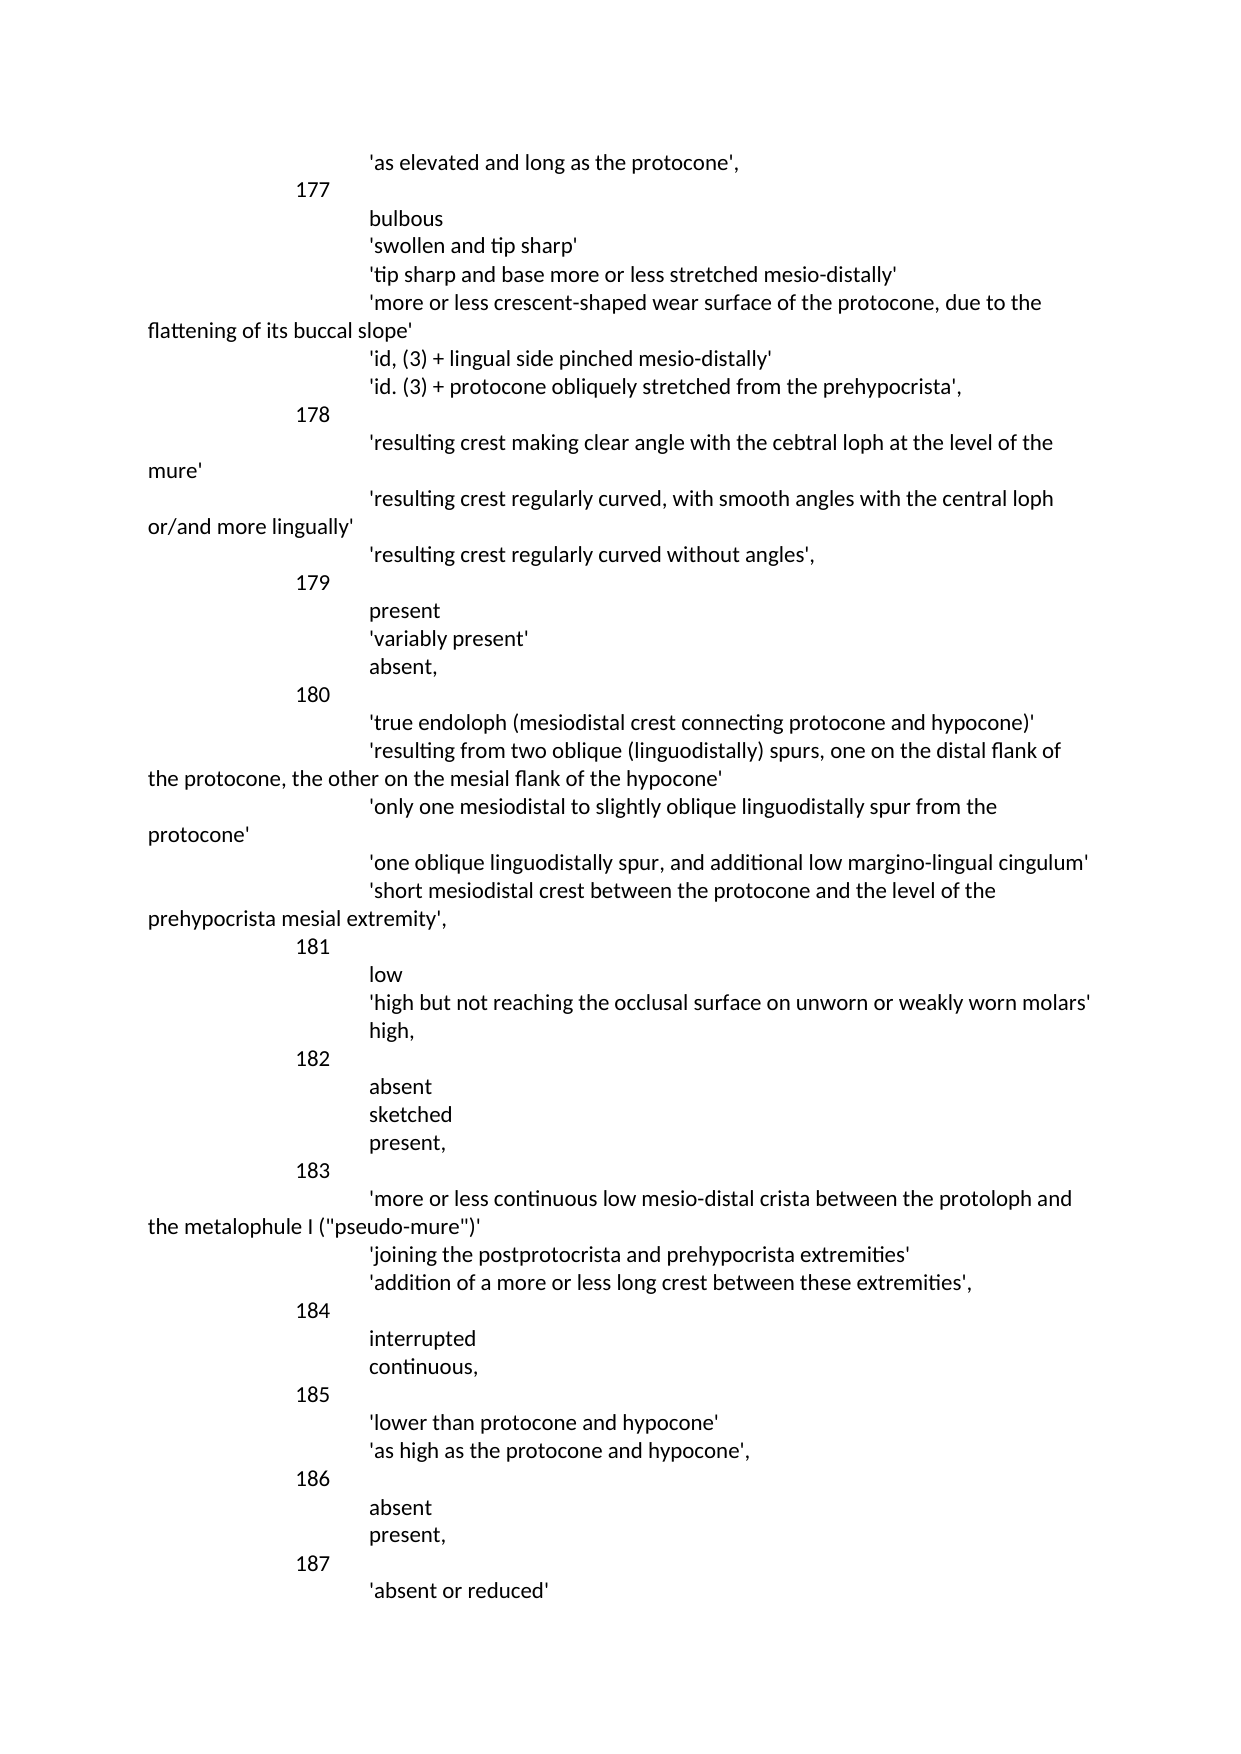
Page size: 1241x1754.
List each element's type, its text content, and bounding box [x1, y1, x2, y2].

text 'resulting crest regularly curved without angles', [148, 540, 1093, 568]
text sketched [148, 1100, 1093, 1128]
text present, [148, 1128, 1093, 1156]
text 'only one mesiodistal to slightly oblique linguodistally spur from the protocone' [148, 792, 1093, 848]
text 177 [148, 176, 1093, 204]
text 'as elevated and long as the protocone', [148, 148, 1093, 176]
text 'high but not reaching the occlusal surface on unworn or weakly worn molars' [148, 988, 1093, 1016]
text 184 [148, 1296, 1093, 1324]
text present [148, 596, 1093, 624]
text 'variably present' [148, 624, 1093, 652]
text 'id, (3) + lingual side pinched mesio-distally' [148, 344, 1093, 372]
text absent [148, 1493, 1093, 1521]
text 'more or less continuous low mesio-distal crista between the protoloph and the metalophule I ("pseudo-mure")' [148, 1184, 1093, 1240]
text 185 [148, 1381, 1093, 1408]
text 180 [148, 680, 1093, 708]
text present, [148, 1521, 1093, 1549]
text low [148, 960, 1093, 988]
text high, [148, 1016, 1093, 1044]
text 183 [148, 1156, 1093, 1184]
text bulbous [148, 204, 1093, 232]
text 182 [148, 1044, 1093, 1072]
text absent, [148, 652, 1093, 680]
text 'addition of a more or less long crest between these extremities', [148, 1268, 1093, 1296]
text 'resulting crest regularly curved, with smooth angles with the central loph or/and more lingually' [148, 484, 1093, 540]
text 'true endoloph (mesiodistal crest connecting protocone and hypocone)' [148, 708, 1093, 736]
text 'tip sharp and base more or less stretched mesio-distally' [148, 260, 1093, 288]
text absent [148, 1072, 1093, 1100]
text continuous, [148, 1352, 1093, 1381]
text 'one oblique linguodistally spur, and additional low margino-lingual cingulum' [148, 848, 1093, 876]
text 187 [148, 1549, 1093, 1577]
text 178 [148, 400, 1093, 428]
text 'resulting from two oblique (linguodistally) spurs, one on the distal flank of the protocone, the other on the mesial flank of the hypocone' [148, 736, 1093, 792]
text 186 [148, 1464, 1093, 1493]
text 179 [148, 568, 1093, 596]
text 'as high as the protocone and hypocone', [148, 1437, 1093, 1464]
text 181 [148, 932, 1093, 960]
text 'id. (3) + protocone obliquely stretched from the prehypocrista', [148, 372, 1093, 400]
text 'absent or reduced' [148, 1577, 1093, 1605]
text 'lower than protocone and hypocone' [148, 1408, 1093, 1437]
text 'joining the postprotocrista and prehypocrista extremities' [148, 1240, 1093, 1268]
text 'swollen and tip sharp' [148, 232, 1093, 260]
text 'resulting crest making clear angle with the cebtral loph at the level of the mure' [148, 428, 1093, 484]
text 'short mesiodistal crest between the protocone and the level of the prehypocrista mesial extremity', [148, 876, 1093, 932]
text interrupted [148, 1324, 1093, 1352]
text 'more or less crescent-shaped wear surface of the protocone, due to the flattening of its buccal slope' [148, 288, 1093, 344]
